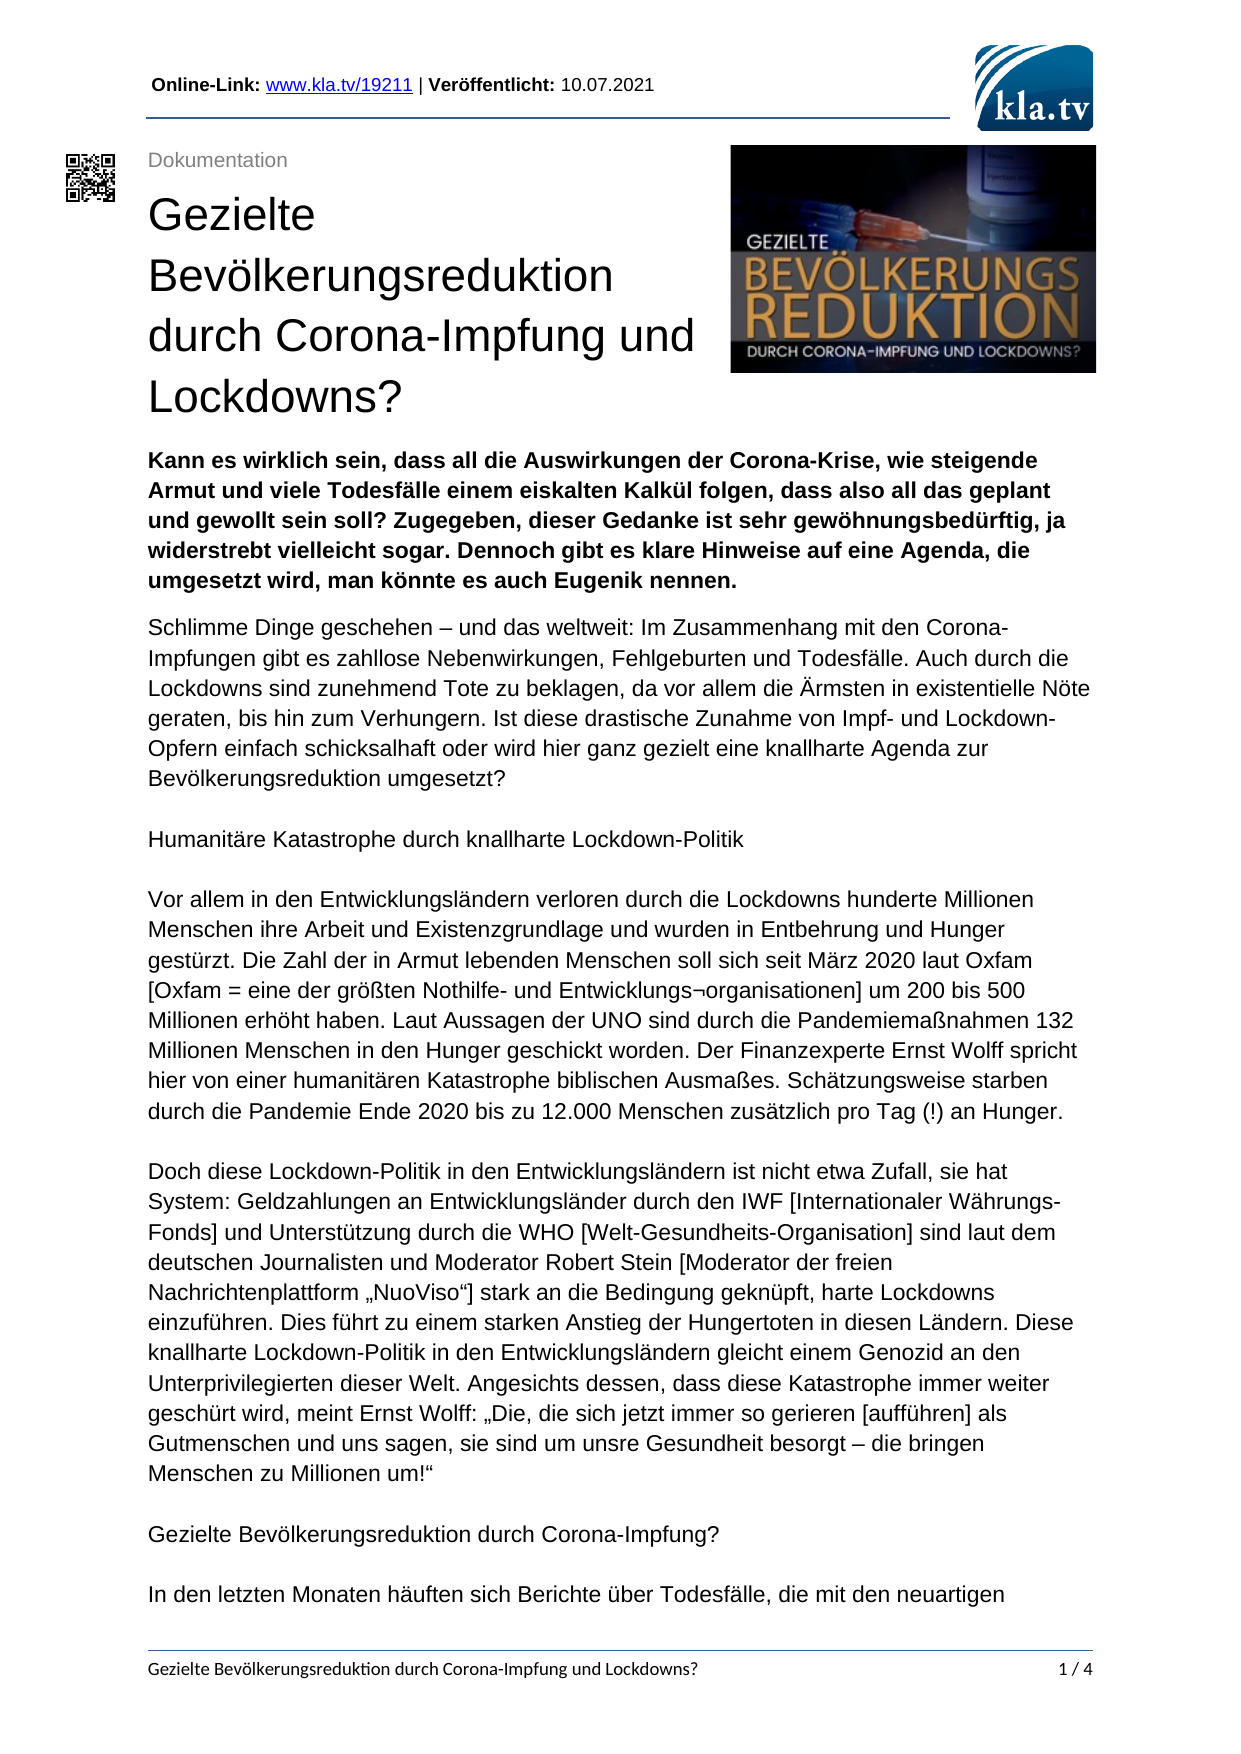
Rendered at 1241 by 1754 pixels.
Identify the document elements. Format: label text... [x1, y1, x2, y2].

picture [58, 146, 118, 206]
text Gezielte Bevölkerungsreduktion durch Corona-Impfung und Lockdowns? [148, 188, 1093, 422]
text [148, 614, 1093, 1607]
text Dokumentation [148, 148, 1093, 172]
text Kann es wirklich sein, dass all die Auswirkungen der Corona-Krise, wie steigende Armut und viele Todesfälle einem eiskalten Kalkül folgen, dass also all das geplant und gewollt sein soll? Zugegeben, dieser Gedanke ist sehr gewöhnungsbedürftig, ja widerstrebt vielleicht sogar. Dennoch gibt es klare Hinweise auf eine Agenda, die umgesetzt wird, man könnte es auch Eugenik nennen. [148, 447, 1093, 594]
